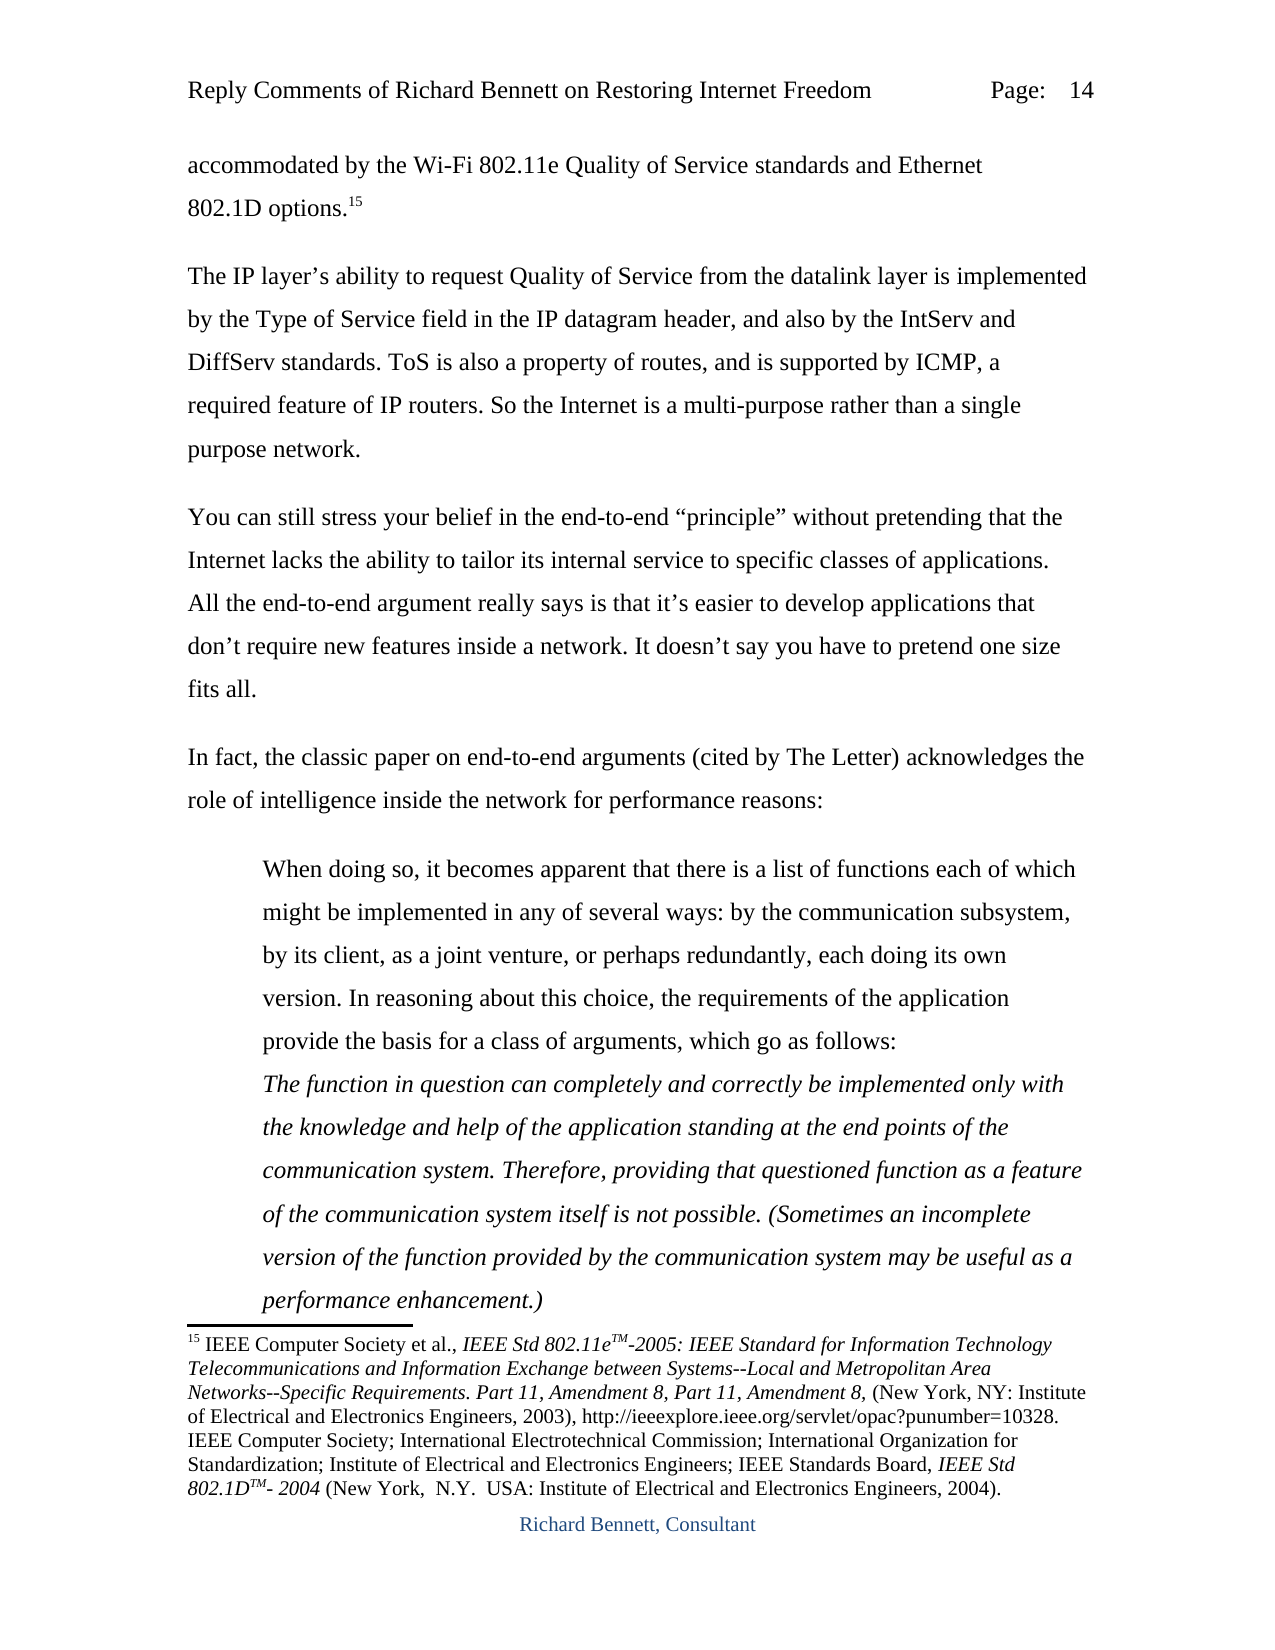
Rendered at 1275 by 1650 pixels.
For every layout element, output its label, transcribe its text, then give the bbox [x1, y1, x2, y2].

text You can still stress your belief in the end-to-end “principle” without pretending that the Internet lacks the ability to tailor its internal service to specific classes of applications. All the end-to-end argument really says is that it’s easier to develop applications that don’t require new features inside a network. It doesn’t say you have to pretend one size fits all. [187, 502, 1087, 703]
text When doing so, it becomes apparent that there is a list of functions each of which might be implemented in any of several ways: by the communication subsystem, by its client, as a joint venture, or perhaps redundantly, each doing its own version. In reasoning about this choice, the requirements of the application provide the basis for a class of arguments, which go as follows: [262, 854, 1087, 1055]
text The IP layer’s ability to request Quality of Service from the datalink layer is implemented by the Type of Service field in the IP datagram header, and also by the IntServ and DiffServ standards. ToS is also a property of routes, and is supported by ICMP, a required feature of IP routers. So the Internet is a multi-purpose rather than a single purpose network. [187, 261, 1087, 462]
text The function in question can completely and correctly be implemented only with the knowledge and help of the application standing at the end points of the communication system. Therefore, providing that questioned function as a feature of the communication system itself is not possible. (Sometimes an incomplete version of the function provided by the communication system may be useful as a performance enhancement.) [262, 1069, 1087, 1314]
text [187, 150, 1087, 222]
text In fact, the classic paper on end-to-end arguments (cited by The Letter) acknowledges the role of intelligence inside the network for performance reasons: [187, 742, 1087, 814]
